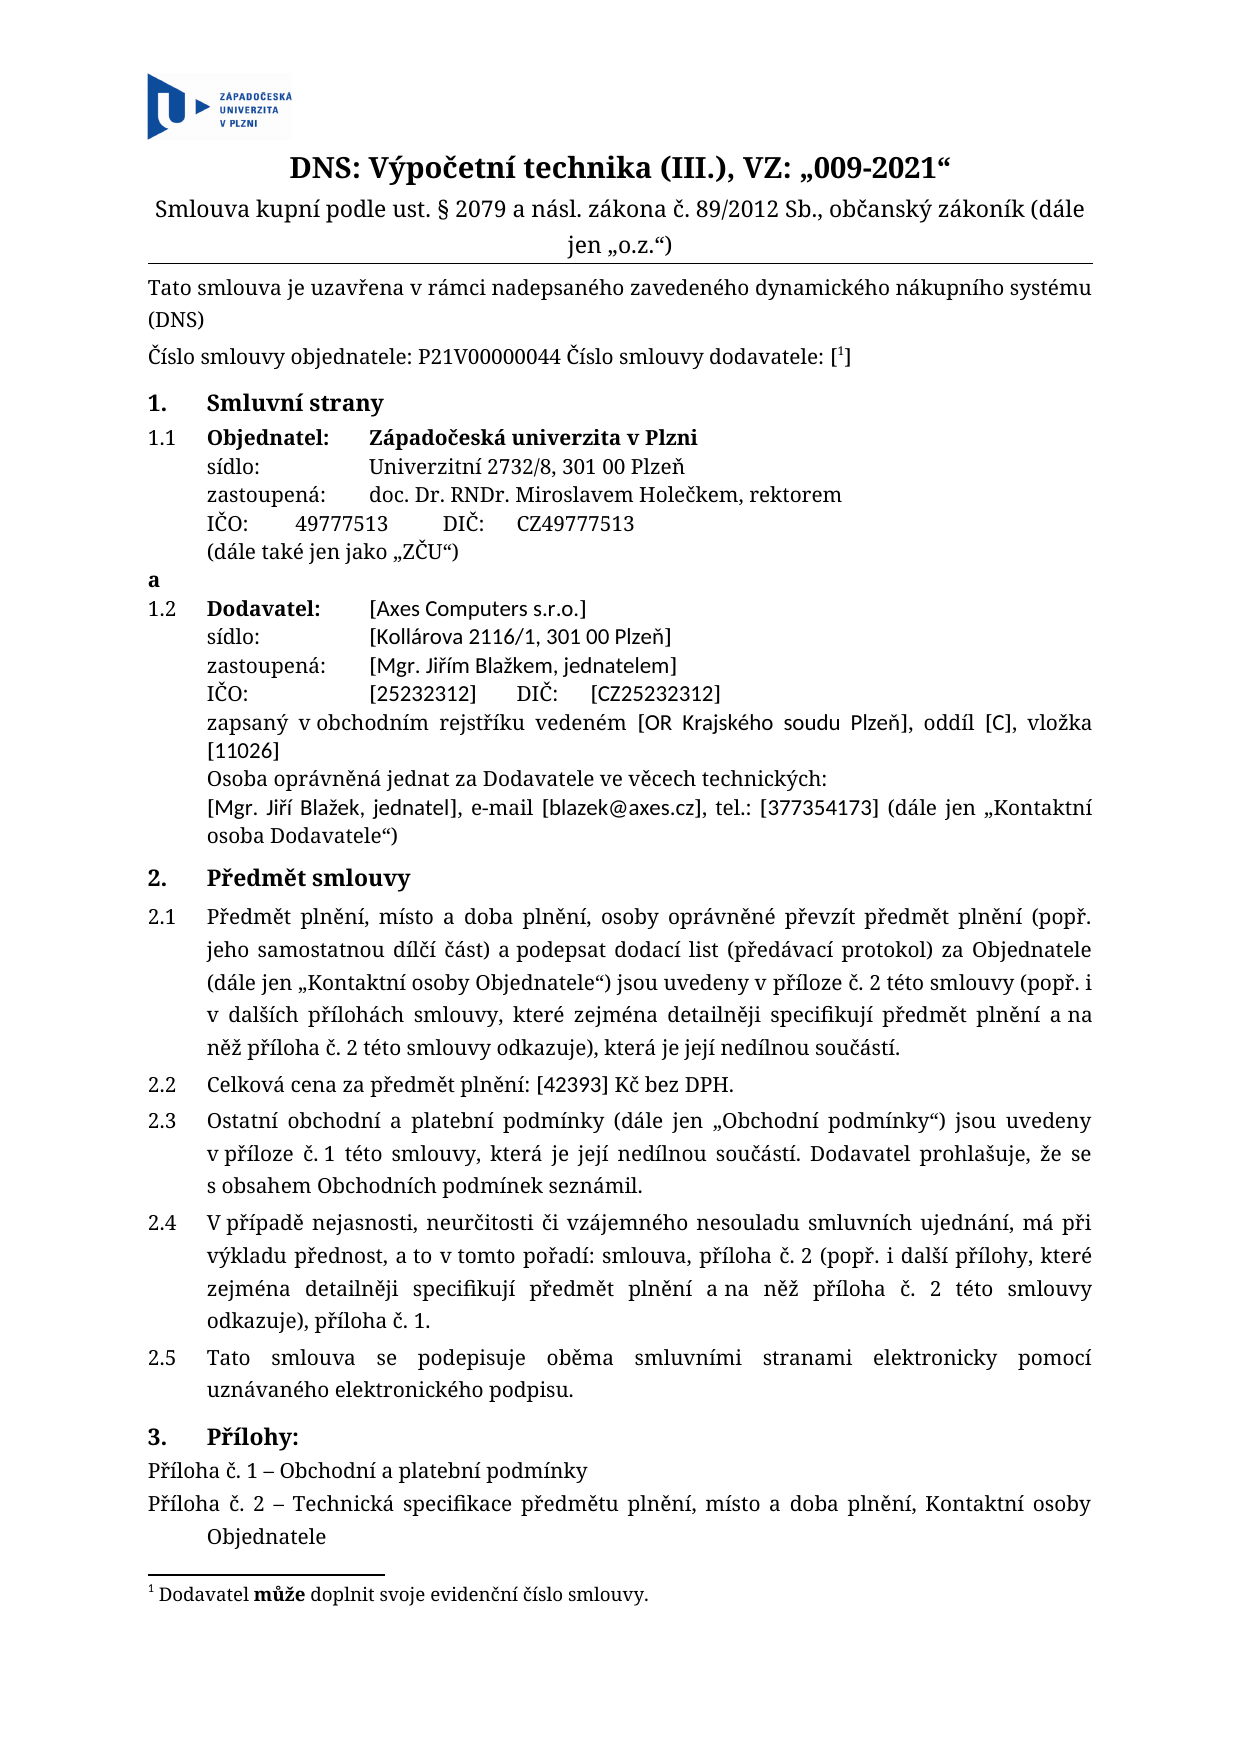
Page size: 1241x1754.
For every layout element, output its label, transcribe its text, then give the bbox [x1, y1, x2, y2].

list V případě nejasnosti, neurčitosti či vzájemného nesouladu smluvních ujednání, má při výkladu přednost, a to v tomto pořadí: smlouva, příloha č. 2 (popř. i další přílohy, které zejména detailněji specifikují předmět plnění a na něž příloha č. 2 této smlouvy odkazuje), příloha č. 1. [148, 1208, 1093, 1335]
text zastoupená: doc. Dr. RNDr. Miroslavem Holečkem, rektorem [207, 480, 1093, 509]
list Předmět smlouvy [148, 862, 1093, 894]
list Ostatní obchodní a platební podmínky (dále jen „Obchodní podmínky“) jsou uvedeny v příloze č. 1 této smlouvy, která je její nedílnou součástí. Dodavatel prohlašuje, že se s obsahem Obchodních podmínek seznámil. [148, 1106, 1093, 1200]
text zapsaný v obchodním rejstříku vedeném [OR Krajského soudu Plzeň], oddíl [C], vložka [11026] [207, 708, 1093, 764]
text Číslo smlouvy objednatele: P21V00000044 Číslo smlouvy dodavatele: [] [148, 342, 1093, 371]
list Objednatel: Západočeská univerzita v Plzni [148, 423, 1093, 452]
text (dále také jen jako „ZČU“) [207, 537, 1093, 566]
text [Mgr. Jiří Blažek, jednatel], e-mail [blazek@axes.cz], tel.: [377354173] (dále jen „Kontaktní osoba Dodavatele“) [207, 793, 1093, 850]
text sídlo: [Kollárova 2116/1, 301 00 Plzeň] [207, 622, 1093, 651]
text IČO: 49777513 DIČ: CZ49777513 [207, 509, 1093, 537]
text sídlo: Univerzitní 2732/8, 301 00 Plzeň [207, 452, 1093, 480]
list Smluvní strany [148, 387, 1093, 419]
text zastoupená: [Mgr. Jiřím Blažkem, jednatelem] [207, 651, 1093, 679]
text DNS: Výpočetní technika (III.), VZ: „009-2021“ [148, 148, 1093, 187]
text Osoba oprávněná jednat za Dodavatele ve věcech technických: [207, 764, 1093, 793]
list Předmět plnění, místo a doba plnění, osoby oprávněné převzít předmět plnění (popř. jeho samostatnou dílčí část) a podepsat dodací list (předávací protokol) za Objednatele (dále jen „Kontaktní osoby Objednatele“) jsou uvedeny v příloze č. 2 této smlouvy (popř. i v dalších přílohách smlouvy, které zejména detailněji specifikují předmět plnění a na něž příloha č. 2 této smlouvy odkazuje), která je její nedílnou součástí. [148, 902, 1093, 1061]
text Příloha č. 2 – Technická specifikace předmětu plnění, místo a doba plnění, Kontaktní osoby Objednatele [148, 1489, 1093, 1550]
text Smlouva kupní podle ust. § 2079 a násl. zákona č. 89/2012 Sb., občanský zákoník (dále jen „o.z.“) [148, 193, 1093, 263]
list Dodavatel: [Axes Computers s.r.o.] [148, 594, 1093, 622]
text Příloha č. 1 – Obchodní a platební podmínky [148, 1457, 1093, 1485]
picture [147, 73, 292, 140]
text a [148, 566, 1093, 594]
list Celková cena za předmět plnění: [42393] Kč bez DPH. [148, 1070, 1093, 1098]
text Tato smlouva je uzavřena v rámci nadepsaného zavedeného dynamického nákupního systému (DNS) [148, 273, 1093, 334]
text IČO: [25232312] DIČ: [CZ25232312] [207, 679, 1093, 708]
list Tato smlouva se podepisuje oběma smluvními stranami elektronicky pomocí uznávaného elektronického podpisu. [148, 1343, 1093, 1404]
list Přílohy: [148, 1421, 1093, 1452]
